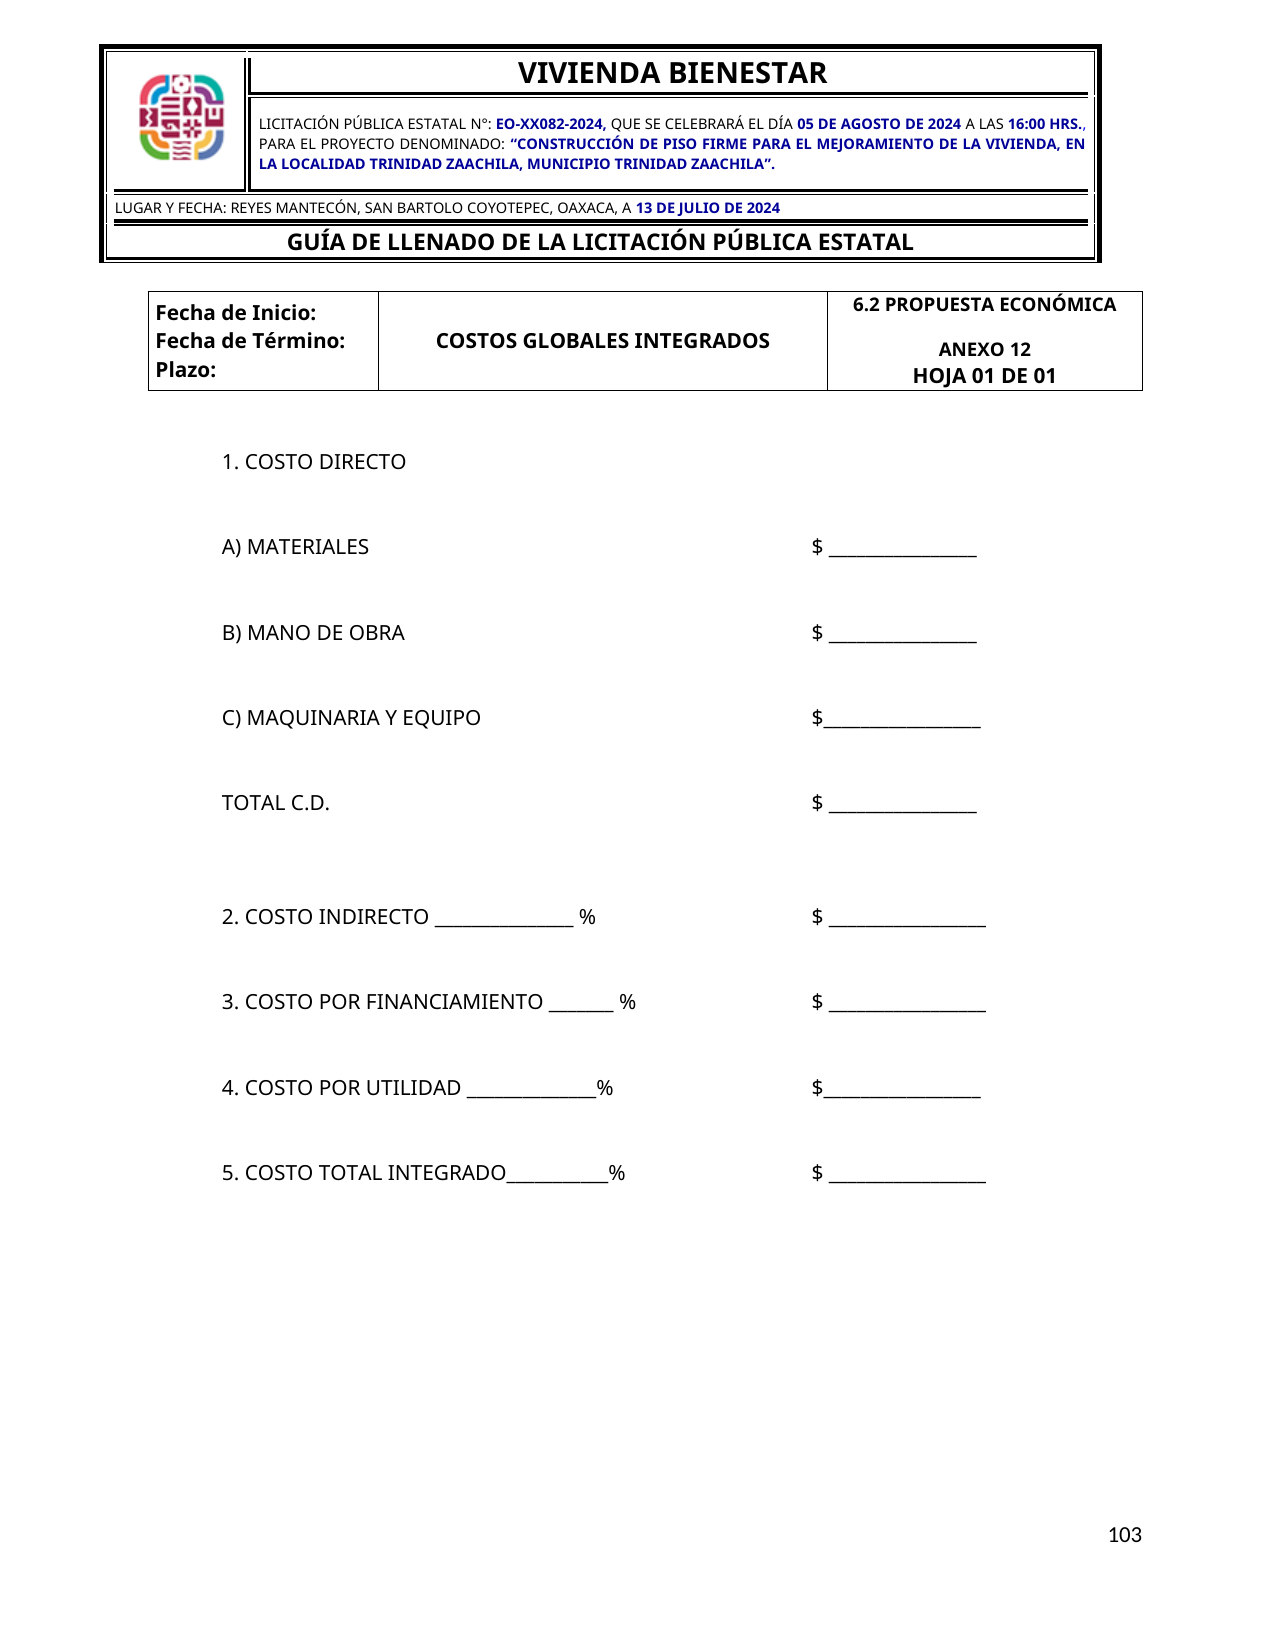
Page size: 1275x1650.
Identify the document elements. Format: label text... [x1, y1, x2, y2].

text 3. COSTO POR FINANCIAMIENTO _______ % $ _________________ [148, 987, 1142, 1016]
picture [128, 66, 235, 166]
text 2. COSTO INDIRECTO _______________ % $ _________________ [148, 902, 1142, 931]
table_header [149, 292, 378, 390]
text 5. COSTO TOTAL INTEGRADO___________% $ _________________ [148, 1158, 1142, 1187]
text 1. COSTO DIRECTO [148, 447, 1142, 476]
text A) MATERIALES $ ________________ [148, 532, 1142, 561]
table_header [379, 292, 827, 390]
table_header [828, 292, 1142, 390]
text 4. COSTO POR UTILIDAD ______________% $_________________ [148, 1073, 1142, 1101]
text B) MANO DE OBRA $ ________________ [222, 618, 1142, 646]
text TOTAL C.D. $ ________________ [148, 788, 1142, 817]
text C) MAQUINARIA Y EQUIPO $_________________ [222, 703, 1142, 732]
